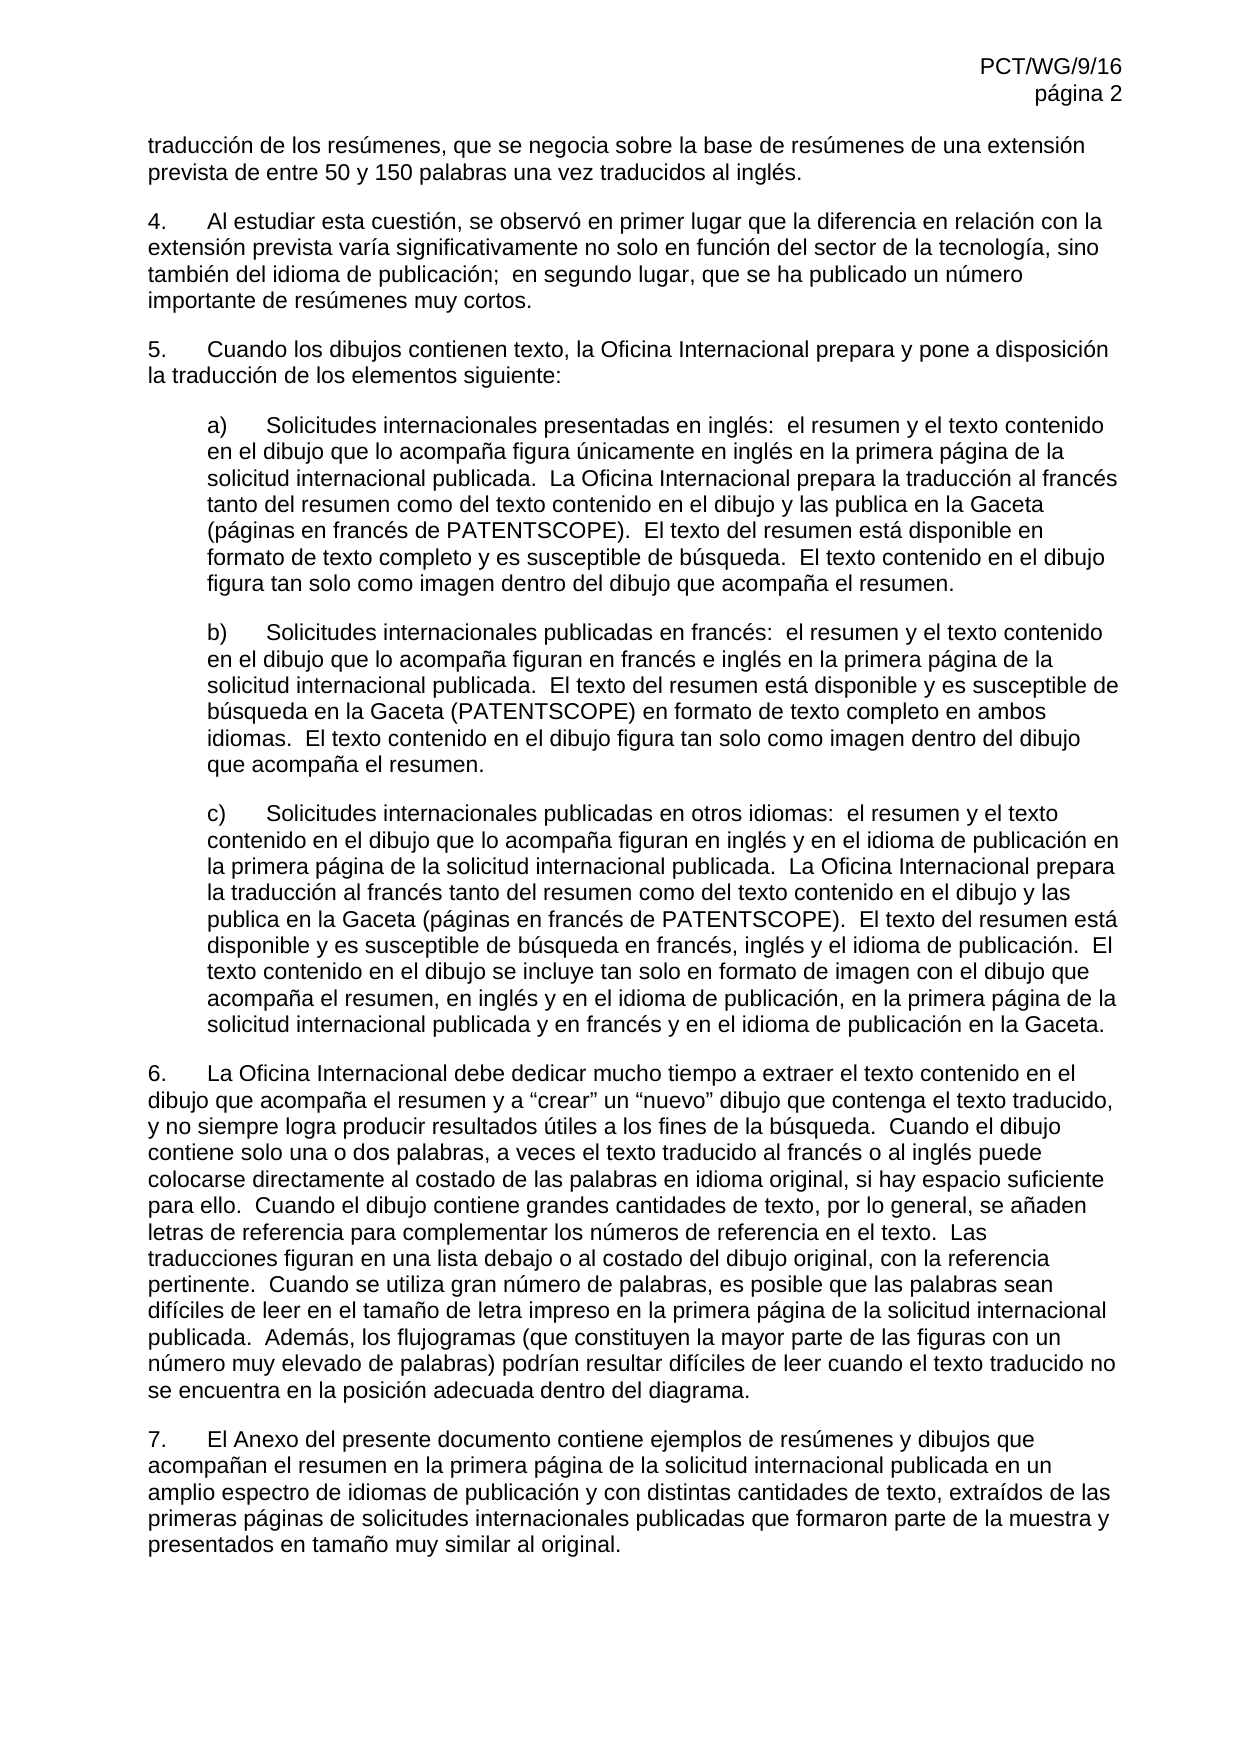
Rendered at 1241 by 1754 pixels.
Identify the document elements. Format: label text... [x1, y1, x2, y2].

text Al estudiar esta cuestión, se observó en primer lugar que la diferencia en relación con la extensión prevista varía significativamente no solo en función del sector de la tecnología, sino también del idioma de publicación; en segundo lugar, que se ha publicado un número importante de resúmenes muy cortos. [148, 208, 1122, 313]
text La Oficina Internacional debe dedicar mucho tiempo a extraer el texto contenido en el dibujo que acompaña el resumen y a “crear” un “nuevo” dibujo que contenga el texto traducido, y no siempre logra producir resultados útiles a los fines de la búsqueda. Cuando el dibujo contiene solo una o dos palabras, a veces el texto traducido al francés o al inglés puede colocarse directamente al costado de las palabras en idioma original, si hay espacio suficiente para ello. Cuando el dibujo contiene grandes cantidades de texto, por lo general, se añaden letras de referencia para complementar los números de referencia en el texto. Las traducciones figuran en una lista debajo o al costado del dibujo original, con la referencia pertinente. Cuando se utiliza gran número de palabras, es posible que las palabras sean difíciles de leer en el tamaño de letra impreso en la primera página de la solicitud internacional publicada. Además, los flujogramas (que constituyen la mayor parte de las figuras con un número muy elevado de palabras) podrían resultar difíciles de leer cuando el texto traducido no se encuentra en la posición adecuada dentro del diagrama. [148, 1060, 1122, 1403]
list Solicitudes internacionales presentadas en inglés: el resumen y el texto contenido en el dibujo que lo acompaña figura únicamente en inglés en la primera página de la solicitud internacional publicada. La Oficina Internacional prepara la traducción al francés tanto del resumen como del texto contenido en el dibujo y las publica en la Gaceta (páginas en francés de PATENTSCOPE). El texto del resumen está disponible en formato de texto completo y es susceptible de búsqueda. El texto contenido en el dibujo figura tan solo como imagen dentro del dibujo que acompaña el resumen. [207, 412, 1122, 596]
list Solicitudes internacionales publicadas en otros idiomas: el resumen y el texto contenido en el dibujo que lo acompaña figuran en inglés y en el idioma de publicación en la primera página de la solicitud internacional publicada. La Oficina Internacional prepara la traducción al francés tanto del resumen como del texto contenido en el dibujo y las publica en la Gaceta (páginas en francés de PATENTSCOPE). El texto del resumen está disponible y es susceptible de búsqueda en francés, inglés y el idioma de publicación. El texto contenido en el dibujo se incluye tan solo en formato de imagen con el dibujo que acompaña el resumen, en inglés y en el idioma de publicación, en la primera página de la solicitud internacional publicada y en francés y en el idioma de publicación en la Gaceta. [207, 800, 1122, 1037]
list Solicitudes internacionales publicadas en francés: el resumen y el texto contenido en el dibujo que lo acompaña figuran en francés e inglés en la primera página de la solicitud internacional publicada. El texto del resumen está disponible y es susceptible de búsqueda en la Gaceta (PATENTSCOPE) en formato de texto completo en ambos idiomas. El texto contenido en el dibujo figura tan solo como imagen dentro del dibujo que acompaña el resumen. [207, 619, 1122, 777]
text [148, 132, 1122, 185]
text El Anexo del presente documento contiene ejemplos de resúmenes y dibujos que acompañan el resumen en la primera página de la solicitud internacional publicada en un amplio espectro de idiomas de publicación y con distintas cantidades de texto, extraídos de las primeras páginas de solicitudes internacionales publicadas que formaron parte de la muestra y presentados en tamaño muy similar al original. [148, 1426, 1122, 1558]
text Cuando los dibujos contienen texto, la Oficina Internacional prepara y pone a disposición la traducción de los elementos siguiente: [148, 336, 1122, 389]
